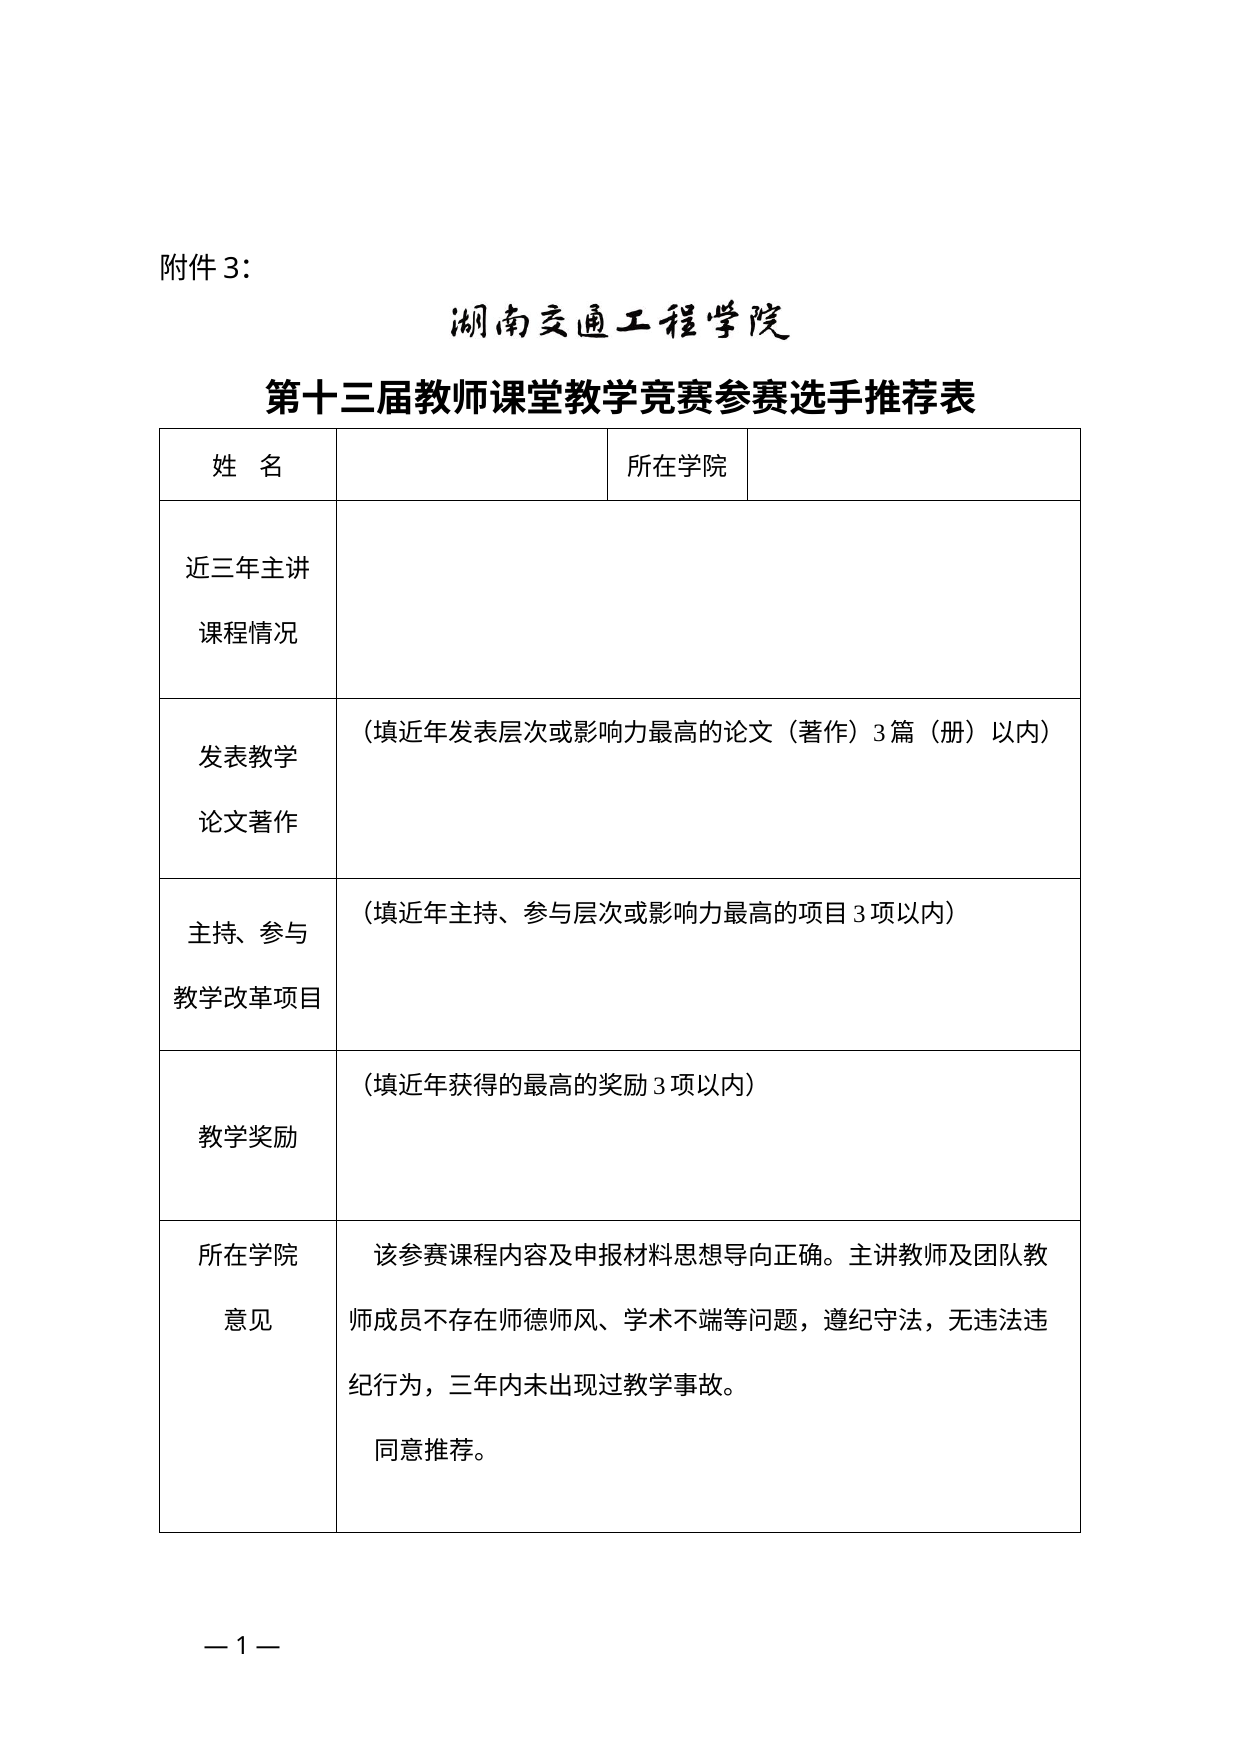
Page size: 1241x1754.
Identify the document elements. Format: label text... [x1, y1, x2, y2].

table_cell （填近年发表层次或影响力最高的论文（著作）3篇（册）以内） [337, 699, 1080, 878]
table_header 所在学院 [608, 429, 747, 500]
table_cell 发表教学 论文著作 [160, 699, 336, 878]
picture [448, 297, 792, 342]
text 第十三届教师课堂教学竞赛参赛选手推荐表 [159, 363, 1081, 428]
table_cell 近三年主讲 课程情况 [160, 501, 336, 697]
table_cell [337, 501, 1080, 697]
table_cell （填近年主持、参与层次或影响力最高的项目3项以内） [337, 879, 1080, 1050]
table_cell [337, 1221, 1080, 1532]
table_cell 主持、参与 教学改革项目 [160, 879, 336, 1050]
table_header 姓 名 [160, 429, 336, 500]
table_cell 教学奖励 [160, 1051, 336, 1220]
table_cell （填近年获得的最高的奖励3项以内） [337, 1051, 1080, 1220]
table_cell 所在学院 意见 [160, 1221, 336, 1532]
table_header [337, 429, 607, 500]
table_header [748, 429, 1080, 500]
text 附件3： [159, 233, 1081, 298]
